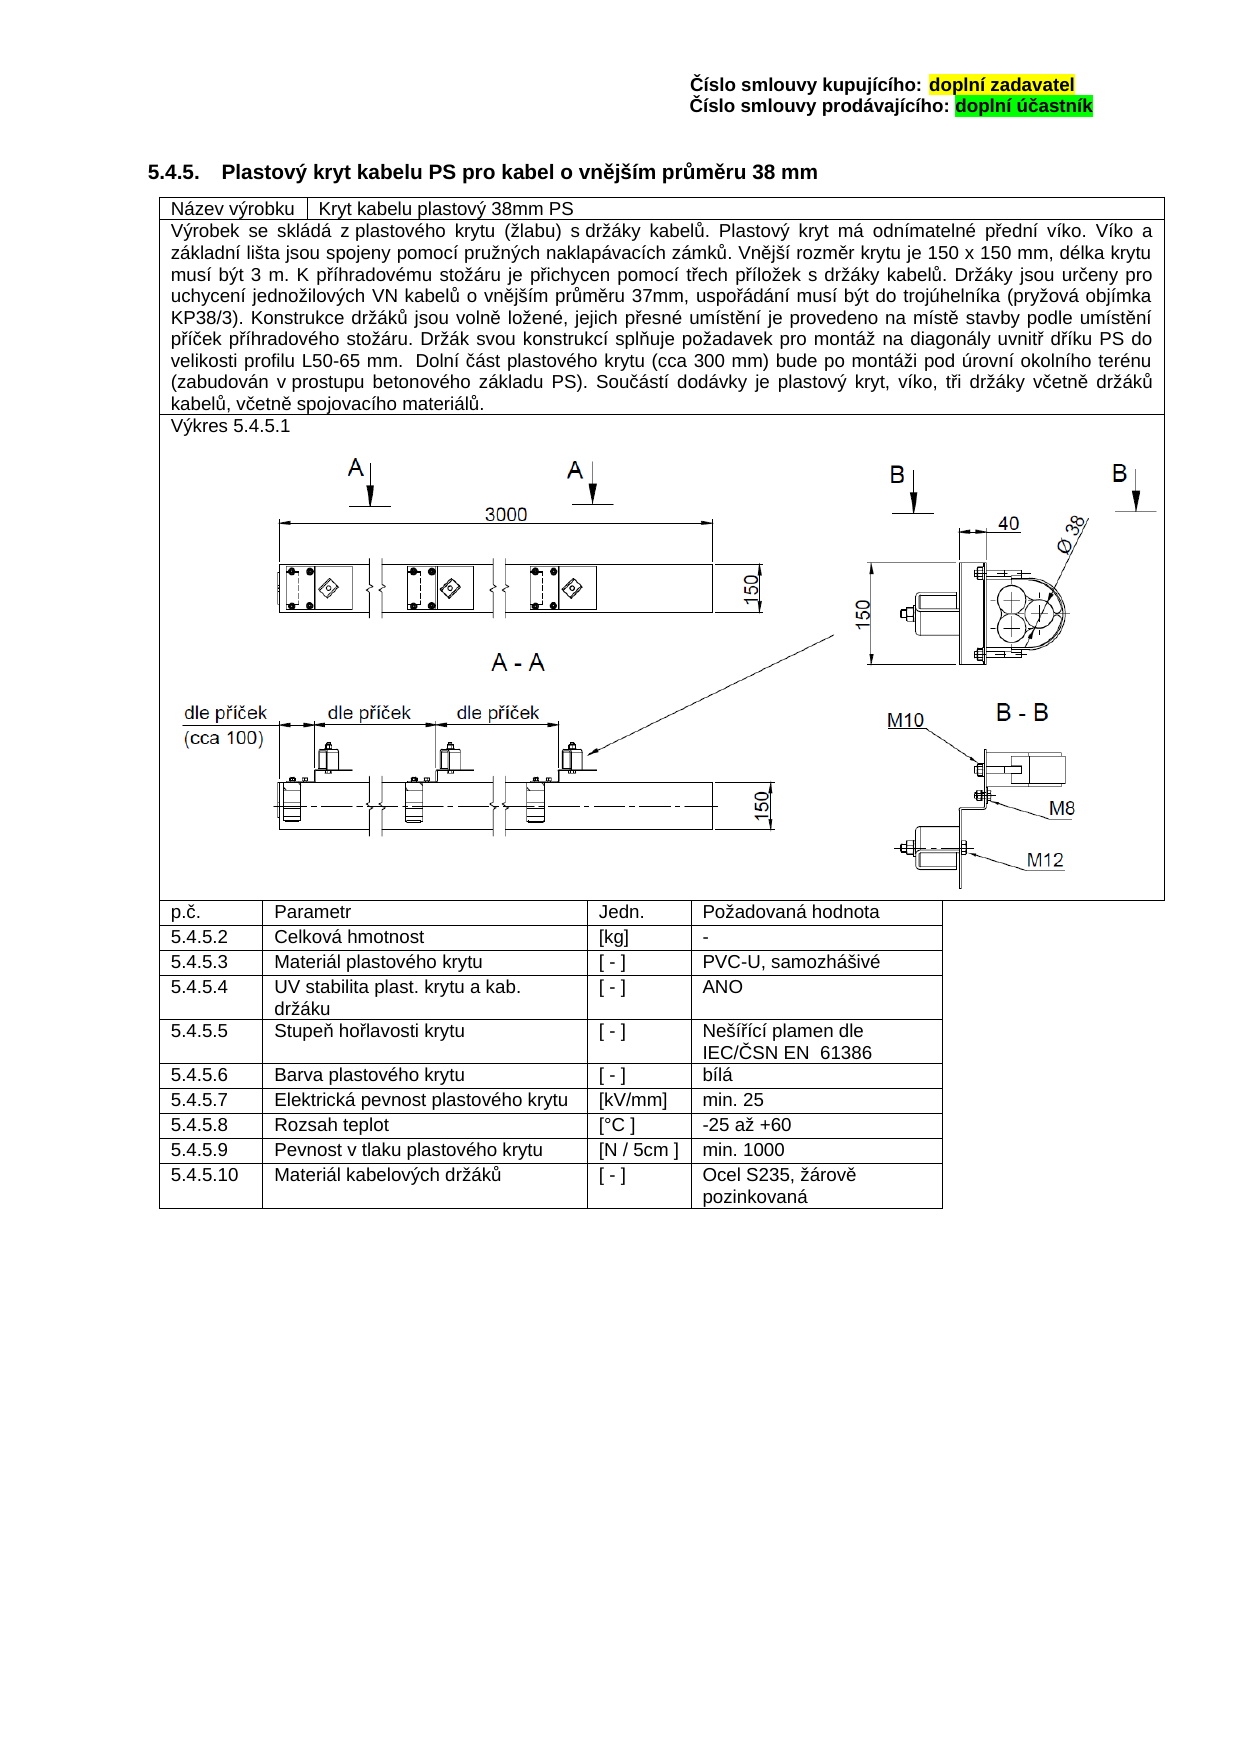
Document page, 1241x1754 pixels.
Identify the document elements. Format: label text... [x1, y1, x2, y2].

table_cell min. 25 [692, 1089, 942, 1113]
table_cell Materiál kabelových držáků [263, 1164, 587, 1207]
table_cell Elektrická pevnost plastového krytu [263, 1089, 587, 1113]
table_cell [ - ] [588, 976, 691, 1019]
table_cell [°C ] [588, 1114, 691, 1138]
table_header Název výrobku [160, 198, 307, 219]
list Plastový kryt kabelu PS pro kabel o vnějším průměru 38 mm [148, 160, 1093, 184]
table_cell [ - ] [588, 951, 691, 975]
table_cell bílá [692, 1064, 942, 1088]
table_cell [kV/mm] [588, 1089, 691, 1113]
table_cell Nešířící plamen dle IEC/ČSN EN 61386 [692, 1020, 942, 1063]
table_cell [kg] [588, 926, 691, 950]
table_cell 5.4.5.7 [160, 1089, 262, 1113]
table_cell PVC-U, samozhášivé [692, 951, 942, 975]
table_cell Výrobek se skládá z plastového krytu (žlabu) s držáky kabelů. Plastový kryt má odnímatelné přední víko. Víko a základní lišta jsou spojeny pomocí pružných naklapávacích zámků. Vnější rozměr krytu je 150 x 150 mm, délka krytu musí být 3 m. K příhradovému stožáru je přichycen pomocí třech příložek s držáky kabelů. Držáky jsou určeny pro uchycení jednožilových VN kabelů o vnějším průměru 37mm, uspořádání musí být do trojúhelníka (pryžová objímka KP38/3). Konstrukce držáků jsou volně ložené, jejich přesné umístění je provedeno na místě stavby podle umístění příček příhradového stožáru. Držák svou konstrukcí splňuje požadavek pro montáž na diagonály uvnitř dříku PS do velikosti profilu L50-65 mm. Dolní část plastového krytu (cca 300 mm) bude po montáži pod úrovní okolního terénu (zabudován v prostupu betonového základu PS). Součástí dodávky je plastový kryt, víko, tři držáky včetně držáků kabelů, včetně spojovacího materiálů. [160, 220, 1164, 414]
table_cell p.č. [160, 901, 262, 925]
table_cell Parametr [263, 901, 587, 925]
table_cell -25 až +60 [692, 1114, 942, 1138]
table_cell Výkres 5.4.5.1 [160, 415, 1164, 900]
table_cell 5.4.5.9 [160, 1139, 262, 1163]
table_cell [ - ] [588, 1020, 691, 1063]
table_cell 5.4.5.4 [160, 976, 262, 1019]
table_cell ANO [692, 976, 942, 1019]
table_cell 5.4.5.8 [160, 1114, 262, 1138]
table_cell Požadovaná hodnota [692, 901, 942, 925]
table_cell - [692, 926, 942, 950]
table_cell min. 1000 [692, 1139, 942, 1163]
table_cell Celková hmotnost [263, 926, 587, 950]
table_cell 5.4.5.6 [160, 1064, 262, 1088]
table_cell 5.4.5.10 [160, 1164, 262, 1207]
table_cell 5.4.5.2 [160, 926, 262, 950]
table_cell 5.4.5.3 [160, 951, 262, 975]
table_cell [N / 5cm ] [588, 1139, 691, 1163]
table_cell Stupeň hořlavosti krytu [263, 1020, 587, 1063]
table_cell Materiál plastového krytu [263, 951, 587, 975]
table_cell Barva plastového krytu [263, 1064, 587, 1088]
table_cell Jedn. [588, 901, 691, 925]
table_cell Ocel S235, žárově pozinkovaná [692, 1164, 942, 1207]
table_cell UV stabilita plast. krytu a kab. držáku [263, 976, 587, 1019]
table_cell Pevnost v tlaku plastového krytu [263, 1139, 587, 1163]
table_cell [ - ] [588, 1164, 691, 1207]
table_cell [ - ] [588, 1064, 691, 1088]
picture [170, 436, 1164, 900]
table_header Kryt kabelu plastový 38mm PS [308, 198, 1164, 219]
table_cell Rozsah teplot [263, 1114, 587, 1138]
table_cell 5.4.5.5 [160, 1020, 262, 1063]
